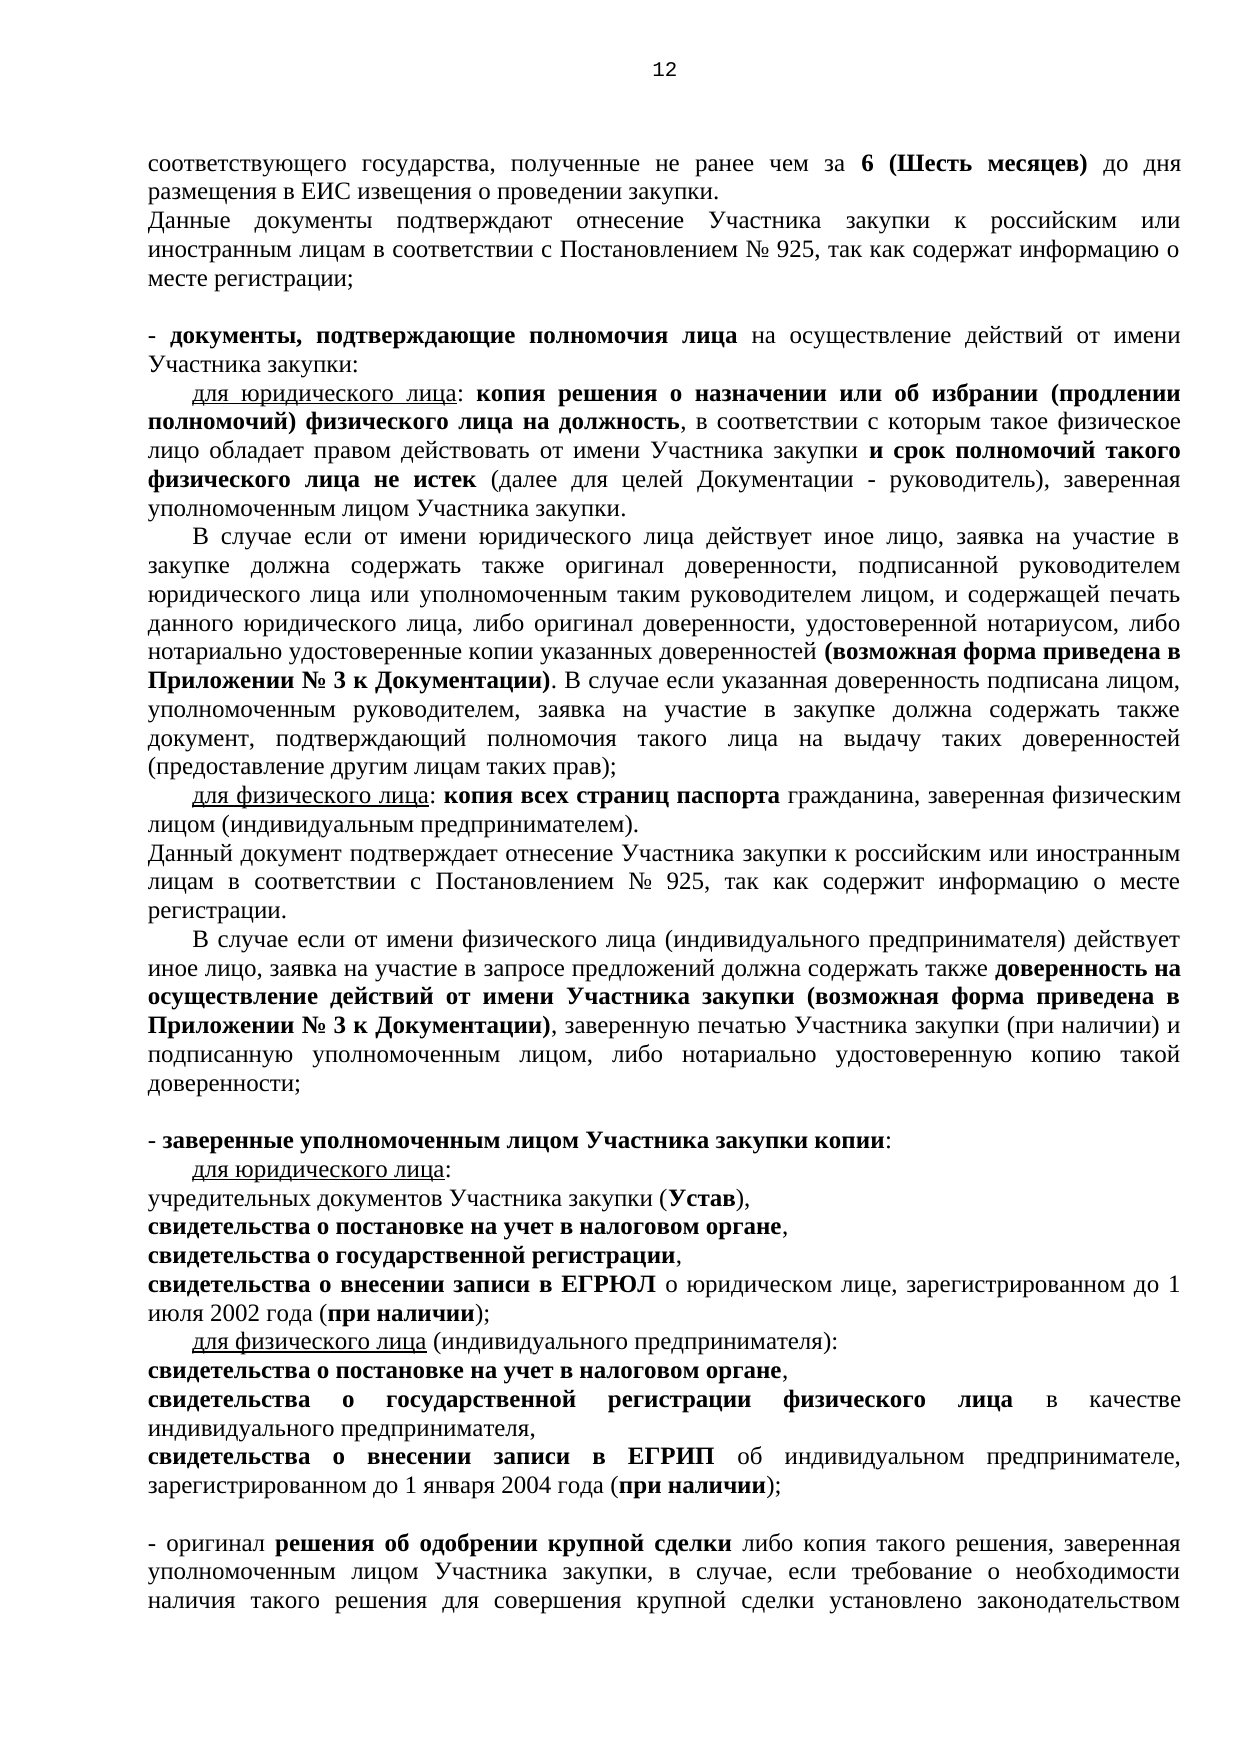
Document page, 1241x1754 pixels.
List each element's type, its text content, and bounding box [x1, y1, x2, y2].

text - заверенные уполномоченным лицом Участника закупки копии: [148, 1125, 1181, 1154]
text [148, 148, 1181, 205]
text свидетельства о государственной регистрации, [148, 1240, 1181, 1269]
text В случае если от имени юридического лица действует иное лицо, заявка на участие в закупке должна содержать также оригинал доверенности, подписанной руководителем юридического лица или уполномоченным таким руководителем лицом, и содержащей печать данного юридического лица, либо оригинал доверенности, удостоверенной нотариусом, либо нотариально удостоверенные копии указанных доверенностей (возможная форма приведена в Приложении № 3 к Документации). В случае если указанная доверенность подписана лицом, уполномоченным руководителем, заявка на участие в закупке должна содержать также документ, подтверждающий полномочия такого лица на выдачу таких доверенностей (предоставление другим лицам таких прав); [148, 521, 1181, 780]
text В случае если от имени физического лица (индивидуального предпринимателя) действует иное лицо, заявка на участие в запросе предложений должна содержать также доверенность на осуществление действий от имени Участника закупки (возможная форма приведена в Приложении № 3 к Документации), заверенную печатью Участника закупки (при наличии) и подписанную уполномоченным лицом, либо нотариально удостоверенную копию такой доверенности; [148, 924, 1181, 1096]
text Данный документ подтверждает отнесение Участника закупки к российским или иностранным лицам в соответствии с Постановлением № 925, так как содержит информацию о месте регистрации. [148, 838, 1181, 924]
text Данные документы подтверждают отнесение Участника закупки к российским или иностранным лицам в соответствии с Постановлением № 925, так как содержат информацию о месте регистрации; [148, 205, 1181, 291]
text свидетельства о внесении записи в ЕГРИП об индивидуальном предпринимателе, зарегистрированном до 1 января 2004 года (при наличии); [148, 1441, 1181, 1499]
text - документы, подтверждающие полномочия лица на осуществление действий от имени Участника закупки: [148, 320, 1181, 378]
text свидетельства о государственной регистрации физического лица в качестве индивидуального предпринимателя, [148, 1384, 1181, 1441]
text для физического лица (индивидуального предпринимателя): [148, 1326, 1181, 1355]
text свидетельства о внесении записи в ЕГРЮЛ о юридическом лице, зарегистрированном до 1 июля 2002 года (при наличии); [148, 1269, 1181, 1326]
text учредительных документов Участника закупки (Устав), [148, 1183, 1181, 1211]
text свидетельства о постановке на учет в налоговом органе, [148, 1355, 1181, 1384]
text свидетельства о постановке на учет в налоговом органе, [148, 1211, 1181, 1240]
text для физического лица: копия всех страниц паспорта гражданина, заверенная физическим лицом (индивидуальным предпринимателем). [148, 780, 1181, 838]
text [148, 1528, 1181, 1614]
text для юридического лица: [148, 1154, 1181, 1183]
text для юридического лица: копия решения о назначении или об избрании (продлении полномочий) физического лица на должность, в соответствии с которым такое физическое лицо обладает правом действовать от имени Участника закупки и срок полномочий такого физического лица не истек (далее для целей Документации - руководитель), заверенная уполномоченным лицом Участника закупки. [148, 378, 1181, 521]
